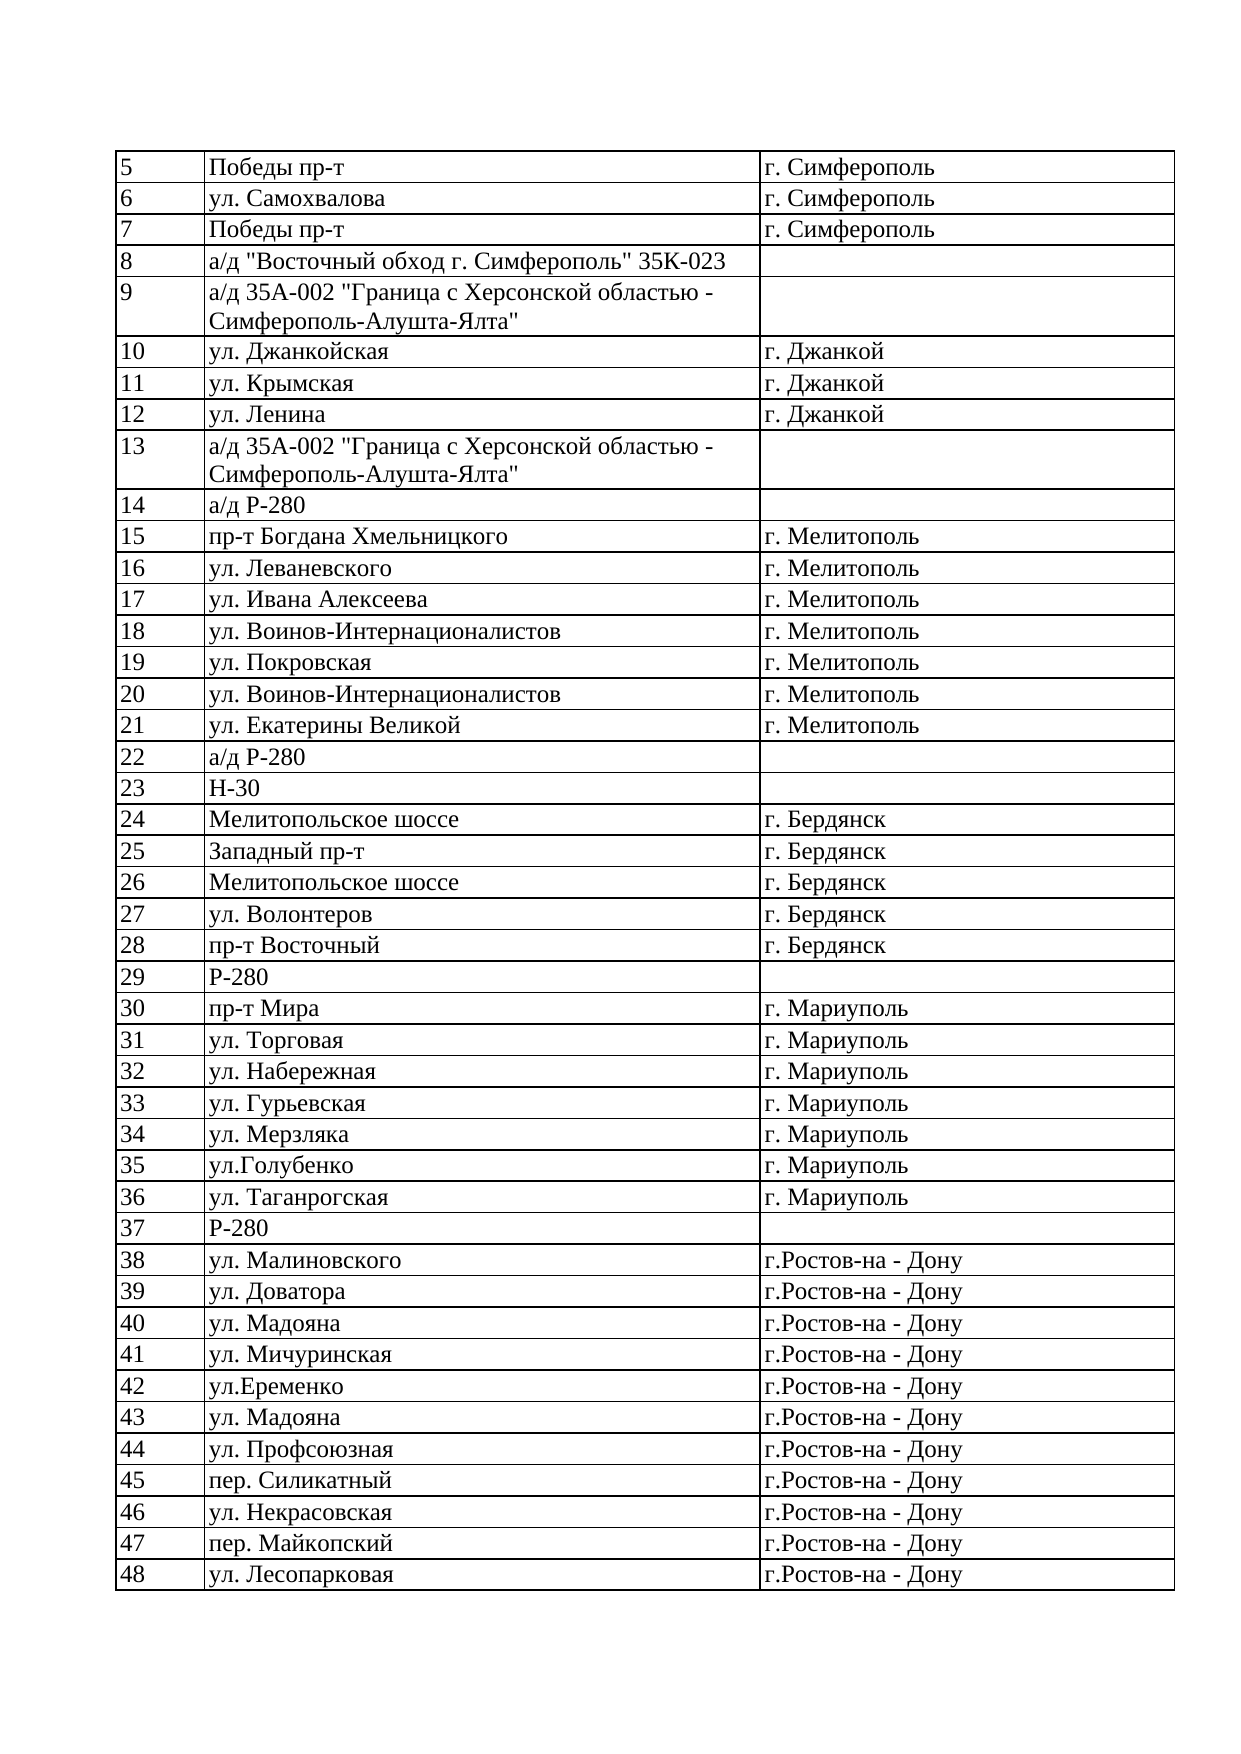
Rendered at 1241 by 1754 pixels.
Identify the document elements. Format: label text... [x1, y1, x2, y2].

table_cell г. Мелитополь [761, 521, 1174, 551]
table_cell 9 [117, 277, 204, 335]
table_cell ул. Таганрогская [205, 1182, 759, 1212]
table_cell а/д Р-280 [205, 742, 759, 771]
table_cell 33 [117, 1088, 204, 1117]
table_cell [761, 490, 1174, 520]
table_cell ул. Доватора [205, 1276, 759, 1306]
table_cell 24 [117, 805, 204, 834]
table_cell 13 [117, 431, 204, 488]
table_cell 6 [117, 183, 204, 213]
table_cell г.Ростов-на - Дону [761, 1245, 1174, 1275]
table_cell [761, 246, 1174, 276]
table_cell пр-т Восточный [205, 930, 759, 960]
table_cell г.Ростов-на - Дону [761, 1434, 1174, 1463]
table_cell ул. Мерзляка [205, 1119, 759, 1149]
table_cell а/д Р-280 [205, 490, 759, 520]
table_cell 5 [117, 152, 204, 181]
table_cell ул. Воинов-Интернационалистов [205, 679, 759, 708]
table_cell г. Мариуполь [761, 1151, 1174, 1180]
table_cell Р-280 [205, 962, 759, 992]
table_cell 17 [117, 584, 204, 614]
table_cell ул. Малиновского [205, 1245, 759, 1275]
table_cell ул. Джанкойская [205, 337, 759, 366]
table_cell г. Мариуполь [761, 993, 1174, 1023]
table_cell 32 [117, 1056, 204, 1086]
table_cell 35 [117, 1151, 204, 1180]
table_cell г.Ростов-на - Дону [761, 1465, 1174, 1495]
table_cell 42 [117, 1371, 204, 1401]
table_cell ул.Еременко [205, 1371, 759, 1401]
table_cell г.Ростов-на - Дону [761, 1497, 1174, 1526]
table_cell г.Ростов-на - Дону [761, 1308, 1174, 1338]
table_cell ул. Гурьевская [205, 1088, 759, 1117]
table_cell Победы пр-т [205, 152, 759, 181]
table_cell 25 [117, 836, 204, 866]
table_cell 7 [117, 215, 204, 244]
table_cell г. Симферополь [761, 183, 1174, 213]
table_cell 31 [117, 1025, 204, 1054]
table_cell [761, 1213, 1174, 1243]
table_cell г. Джанкой [761, 400, 1174, 429]
table_cell Победы пр-т [205, 215, 759, 244]
table_cell 27 [117, 899, 204, 929]
table_cell 40 [117, 1308, 204, 1338]
table_cell ул.Голубенко [205, 1151, 759, 1180]
table_cell ул. Набережная [205, 1056, 759, 1086]
table_cell г. Симферополь [761, 215, 1174, 244]
table_cell Н-30 [205, 773, 759, 803]
table_cell г.Ростов-на - Дону [761, 1371, 1174, 1401]
table_cell пр-т Богдана Хмельницкого [205, 521, 759, 551]
table_cell г. Бердянск [761, 836, 1174, 866]
table_cell ул. Мичуринская [205, 1339, 759, 1369]
table_cell 10 [117, 337, 204, 366]
table_cell ул. Мадояна [205, 1402, 759, 1432]
table_cell г. Мариуполь [761, 1088, 1174, 1117]
table_cell г.Ростов-на - Дону [761, 1560, 1174, 1589]
table_cell ул. Торговая [205, 1025, 759, 1054]
table_cell пер. Силикатный [205, 1465, 759, 1495]
table_cell 44 [117, 1434, 204, 1463]
table_cell 8 [117, 246, 204, 276]
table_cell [205, 246, 759, 276]
table_cell г. Джанкой [761, 337, 1174, 366]
table_cell 38 [117, 1245, 204, 1275]
table_cell ул. Крымская [205, 368, 759, 398]
table_cell г.Ростов-на - Дону [761, 1402, 1174, 1432]
table_cell 36 [117, 1182, 204, 1212]
table_cell 19 [117, 647, 204, 677]
table_cell г. Бердянск [761, 867, 1174, 897]
table_cell ул. Волонтеров [205, 899, 759, 929]
table_cell ул. Воинов-Интернационалистов [205, 616, 759, 646]
table_cell 16 [117, 553, 204, 583]
table_cell 39 [117, 1276, 204, 1306]
table_cell 20 [117, 679, 204, 708]
table_cell г. Мелитополь [761, 553, 1174, 583]
table_cell пер. Майкопский [205, 1528, 759, 1558]
table_cell г. Бердянск [761, 930, 1174, 960]
table_cell Р-280 [205, 1213, 759, 1243]
table_cell г. Симферополь [761, 152, 1174, 181]
table_cell [761, 431, 1174, 488]
table_cell [761, 742, 1174, 771]
table_cell 43 [117, 1402, 204, 1432]
table_cell Мелитопольское шоссе [205, 867, 759, 897]
table_cell 30 [117, 993, 204, 1023]
table_cell 14 [117, 490, 204, 520]
table_cell ул. Ивана Алексеева [205, 584, 759, 614]
table_cell ул. Некрасовская [205, 1497, 759, 1526]
table_cell Мелитопольское шоссе [205, 805, 759, 834]
table_cell г. Мариуполь [761, 1056, 1174, 1086]
table_cell а/д 35А-002 "Граница с Херсонской областью -Симферополь-Алушта-Ялта" [205, 277, 759, 335]
table_cell ул. Самохвалова [205, 183, 759, 213]
table_cell [761, 962, 1174, 992]
table_cell г. Мариуполь [761, 1119, 1174, 1149]
table_cell 45 [117, 1465, 204, 1495]
table_cell г. Мариуполь [761, 1025, 1174, 1054]
table_cell а/д 35А-002 "Граница с Херсонской областью -Симферополь-Алушта-Ялта" [205, 431, 759, 488]
table_cell г. Бердянск [761, 805, 1174, 834]
table_cell ул. Мадояна [205, 1308, 759, 1338]
table_cell ул. Профсоюзная [205, 1434, 759, 1463]
table_cell 23 [117, 773, 204, 803]
table_cell г.Ростов-на - Дону [761, 1339, 1174, 1369]
table_cell г. Бердянск [761, 899, 1174, 929]
table_cell 37 [117, 1213, 204, 1243]
table_cell г. Мелитополь [761, 647, 1174, 677]
table_cell 11 [117, 368, 204, 398]
table_cell г. Мелитополь [761, 616, 1174, 646]
table_cell [761, 773, 1174, 803]
table_cell ул. Покровская [205, 647, 759, 677]
table_cell 26 [117, 867, 204, 897]
table_cell 29 [117, 962, 204, 992]
table_cell 34 [117, 1119, 204, 1149]
table_cell Западный пр-т [205, 836, 759, 866]
table_cell ул. Лесопарковая [205, 1560, 759, 1589]
table_cell г. Мелитополь [761, 710, 1174, 740]
table_cell ул. Леваневского [205, 553, 759, 583]
table_cell [761, 277, 1174, 335]
table_cell 22 [117, 742, 204, 771]
table_cell 48 [117, 1560, 204, 1589]
table_cell 46 [117, 1497, 204, 1526]
table_cell г. Мелитополь [761, 679, 1174, 708]
table_cell ул. Ленина [205, 400, 759, 429]
table_cell 47 [117, 1528, 204, 1558]
table_cell 15 [117, 521, 204, 551]
table_cell 41 [117, 1339, 204, 1369]
table_cell г. Мелитополь [761, 584, 1174, 614]
table_cell ул. Екатерины Великой [205, 710, 759, 740]
table_cell г.Ростов-на - Дону [761, 1276, 1174, 1306]
table_cell пр-т Мира [205, 993, 759, 1023]
table_cell 12 [117, 400, 204, 429]
table_cell г. Мариуполь [761, 1182, 1174, 1212]
table_cell 21 [117, 710, 204, 740]
table_cell 18 [117, 616, 204, 646]
table_cell г. Джанкой [761, 368, 1174, 398]
table_cell г.Ростов-на - Дону [761, 1528, 1174, 1558]
table_cell 28 [117, 930, 204, 960]
